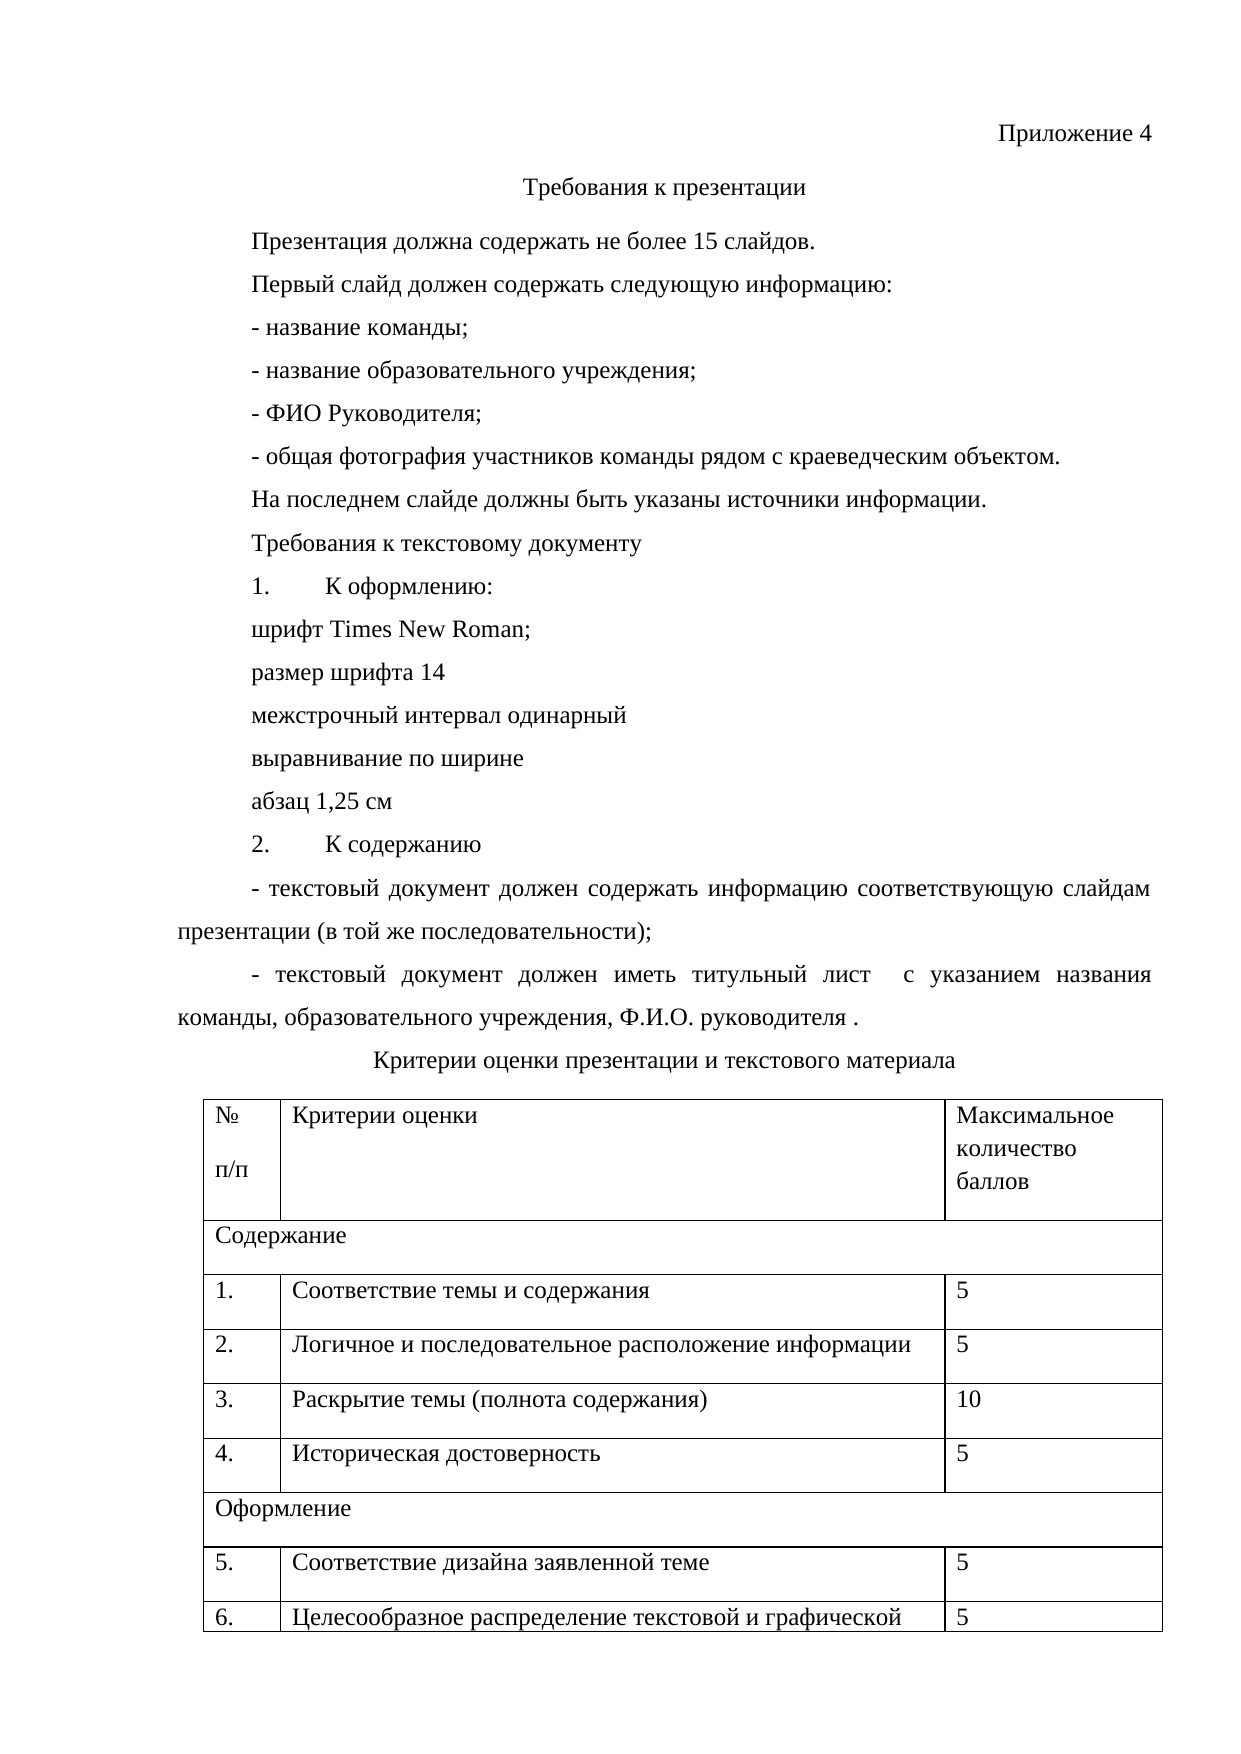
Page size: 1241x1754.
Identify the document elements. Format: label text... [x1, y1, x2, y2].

table_cell 6. [204, 1602, 280, 1631]
list К оформлению: [177, 571, 1152, 599]
text Требования к презентации [177, 172, 1152, 201]
table_cell Логичное и последовательное расположение информации [281, 1330, 944, 1383]
text - текстовый документ должен содержать информацию соответствующую слайдам презентации (в той же последовательности); [177, 873, 1152, 944]
table_header Максимальное количество баллов [946, 1100, 1162, 1219]
text Презентация должна содержать не более 15 слайдов. [177, 226, 1152, 254]
table_cell 5 [946, 1602, 1162, 1631]
table_cell Раскрытие темы (полнота содержания) [281, 1384, 944, 1437]
table_cell Оформление [204, 1493, 1162, 1546]
text абзац 1,25 см [177, 786, 1152, 815]
table_cell 4. [204, 1439, 280, 1492]
table_cell Соответствие дизайна заявленной теме [281, 1548, 944, 1601]
table_cell 5 [946, 1330, 1162, 1383]
text шрифт Times New Roman; [177, 614, 1152, 643]
text - общая фотография участников команды рядом с краеведческим объектом. [177, 441, 1152, 470]
table_cell 5 [946, 1439, 1162, 1492]
text - текстовый документ должен иметь титульный лист с указанием названия команды, образовательного учреждения, Ф.И.О. руководителя . [177, 959, 1152, 1031]
text - название команды; [177, 312, 1152, 341]
table_cell 5 [946, 1275, 1162, 1328]
table_cell 5. [204, 1548, 280, 1601]
text - название образовательного учреждения; [177, 355, 1152, 384]
text Первый слайд должен содержать следующую информацию: [177, 269, 1152, 298]
table_cell 2. [204, 1330, 280, 1383]
text Критерии оценки презентации и текстового материала [177, 1045, 1152, 1074]
table_cell 10 [946, 1384, 1162, 1437]
table_cell 3. [204, 1384, 280, 1437]
table_cell Историческая достоверность [281, 1439, 944, 1492]
text межстрочный интервал одинарный [177, 700, 1152, 729]
text выравнивание по ширине [177, 743, 1152, 772]
table_cell Содержание [204, 1221, 1162, 1274]
text Приложение 4 [177, 118, 1152, 147]
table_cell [281, 1602, 944, 1631]
table_cell Соответствие темы и содержания [281, 1275, 944, 1328]
table_header № п/п [204, 1100, 280, 1219]
table_cell 1. [204, 1275, 280, 1328]
text Требования к текстовому документу [177, 528, 1152, 556]
text размер шрифта 14 [177, 657, 1152, 686]
text На последнем слайде должны быть указаны источники информации. [177, 484, 1152, 513]
table_header Критерии оценки [281, 1100, 944, 1219]
text - ФИО Руководителя; [177, 398, 1152, 427]
list К содержанию [177, 829, 1152, 858]
table_cell 5 [946, 1548, 1162, 1601]
